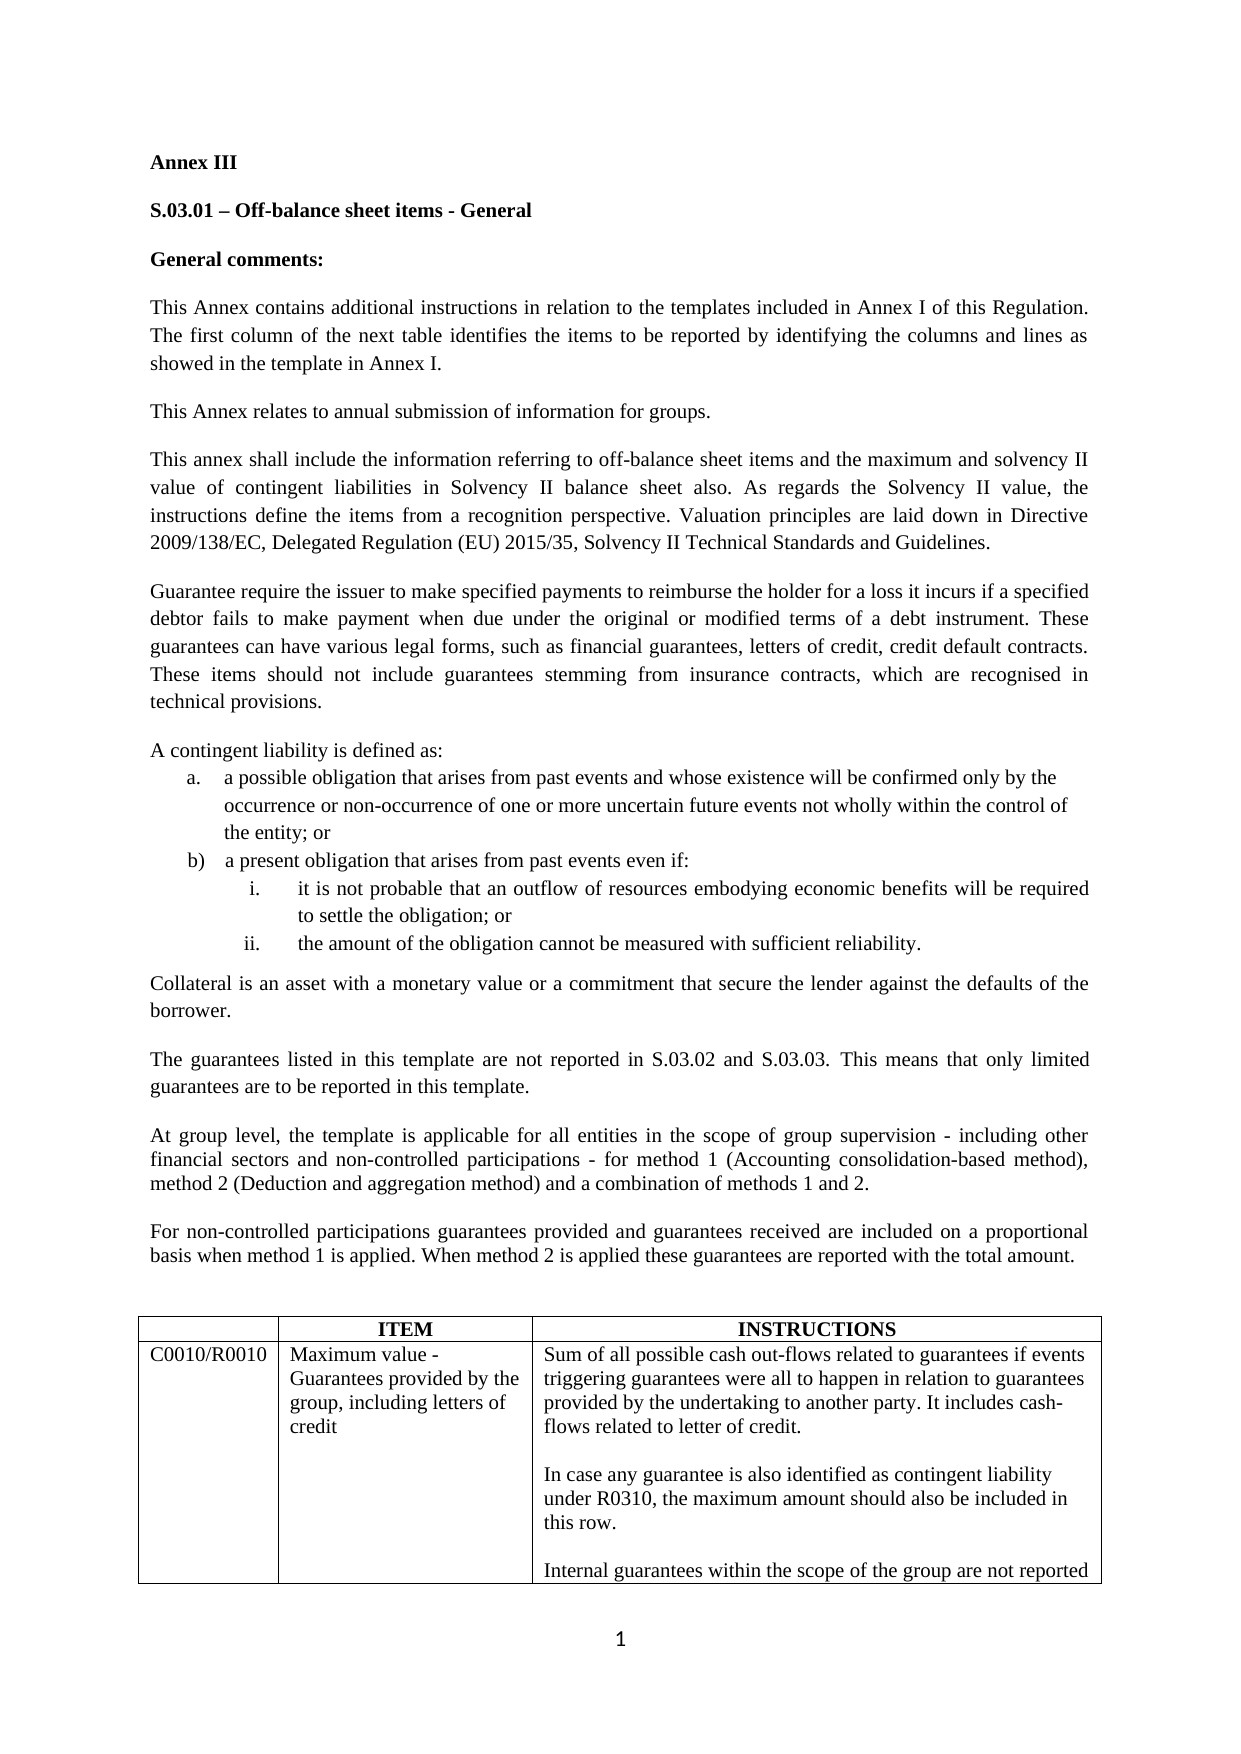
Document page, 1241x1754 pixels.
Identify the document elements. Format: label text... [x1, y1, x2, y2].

text For non-controlled participations guarantees provided and guarantees received are included on a proportional basis when method 1 is applied. When method 2 is applied these guarantees are reported with the total amount. [150, 1219, 1090, 1267]
text General comments: [150, 247, 1090, 271]
text This Annex contains additional instructions in relation to the templates included in Annex I of this Regulation. The first column of the next table identifies the items to be reported by identifying the columns and lines as showed in the template in Annex I. [150, 295, 1090, 374]
text Collateral is an asset with a monetary value or a commitment that secure the lender against the defaults of the borrower. [150, 971, 1090, 1022]
list a present obligation that arises from past events even if: [187, 848, 1090, 872]
text Annex III [150, 150, 1090, 174]
list the amount of the obligation cannot be measured with sufficient reliability. [260, 931, 1090, 955]
text The guarantees listed in this template are not reported in S.03.02 and S.03.03. This means that only limited guarantees are to be reported in this template. [150, 1047, 1090, 1098]
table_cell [279, 1342, 532, 1582]
text S.03.01 – Off-balance sheet items - General [150, 198, 1090, 222]
text This annex shall include the information referring to off-balance sheet items and the maximum and solvency II value of contingent liabilities in Solvency II balance sheet also. As regards the Solvency II value, the instructions define the items from a recognition perspective. Valuation principles are laid down in Directive 2009/138/EC, Delegated Regulation (EU) 2015/35, Solvency II Technical Standards and Guidelines. [150, 447, 1090, 554]
text A contingent liability is defined as: [150, 737, 1090, 762]
text Guarantee require the issuer to make specified payments to reimburse the holder for a loss it incurs if a specified debtor fails to make payment when due under the original or modified terms of a debt instrument. These guarantees can have various legal forms, such as financial guarantees, letters of credit, credit default contracts. These items should not include guarantees stemming from insurance contracts, which are recognised in technical provisions. [150, 579, 1090, 713]
table_cell C0010/R0010 [139, 1342, 278, 1582]
table_header INSTRUCTIONS [533, 1317, 1101, 1341]
text At group level, the template is applicable for all entities in the scope of group supervision - including other financial sectors and non-controlled participations - for method 1 (Accounting consolidation-based method), method 2 (Deduction and aggregation method) and a combination of methods 1 and 2. [150, 1123, 1090, 1195]
list it is not probable that an outflow of resources embodying economic benefits will be required to settle the obligation; or [260, 876, 1090, 927]
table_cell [533, 1342, 1101, 1582]
table_header ITEM [279, 1317, 532, 1341]
list a possible obligation that arises from past events and whose existence will be confirmed only by the occurrence or non-occurrence of one or more uncertain future events not wholly within the control of the entity; or [186, 765, 1090, 844]
text This Annex relates to annual submission of information for groups. [150, 399, 1090, 423]
table_header [139, 1317, 278, 1341]
